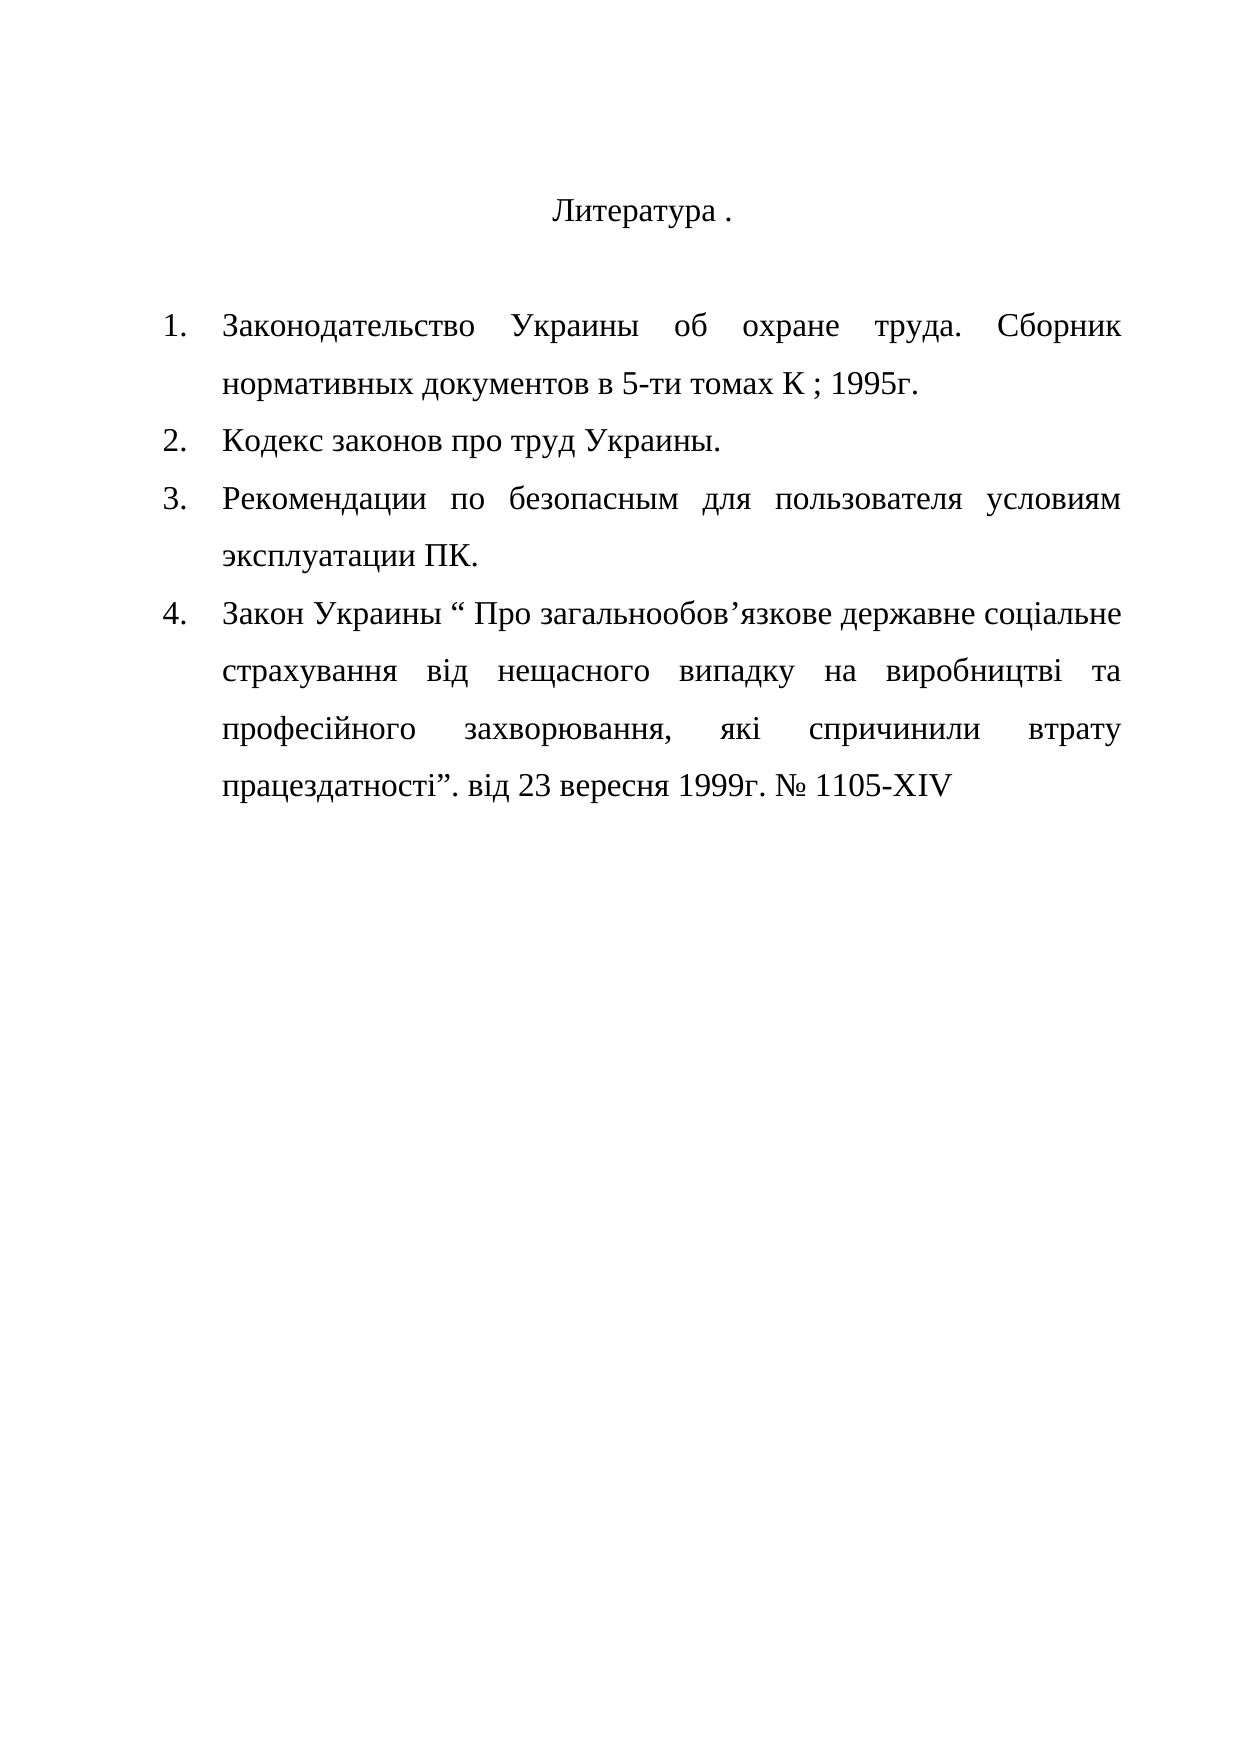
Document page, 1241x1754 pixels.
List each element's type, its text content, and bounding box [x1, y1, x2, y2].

list Закон Украины “ Про загальнообов’язкове державне соціальне страхування від нещасного випадку на виробництві та професійного захворювання, які спричинили втрату працездатності”. від 23 вересня 1999г. № 1105-ХIV [162, 593, 1122, 804]
text Литература . [162, 190, 1122, 229]
list Кодекс законов про труд Украины. [162, 420, 1122, 459]
list Рекомендации по безопасным для пользователя условиям эксплуатации ПК. [162, 478, 1122, 574]
list Законодательство Украины об охране труда. Сборник нормативных документов в 5-ти томах К ; 1995г. [162, 305, 1122, 401]
